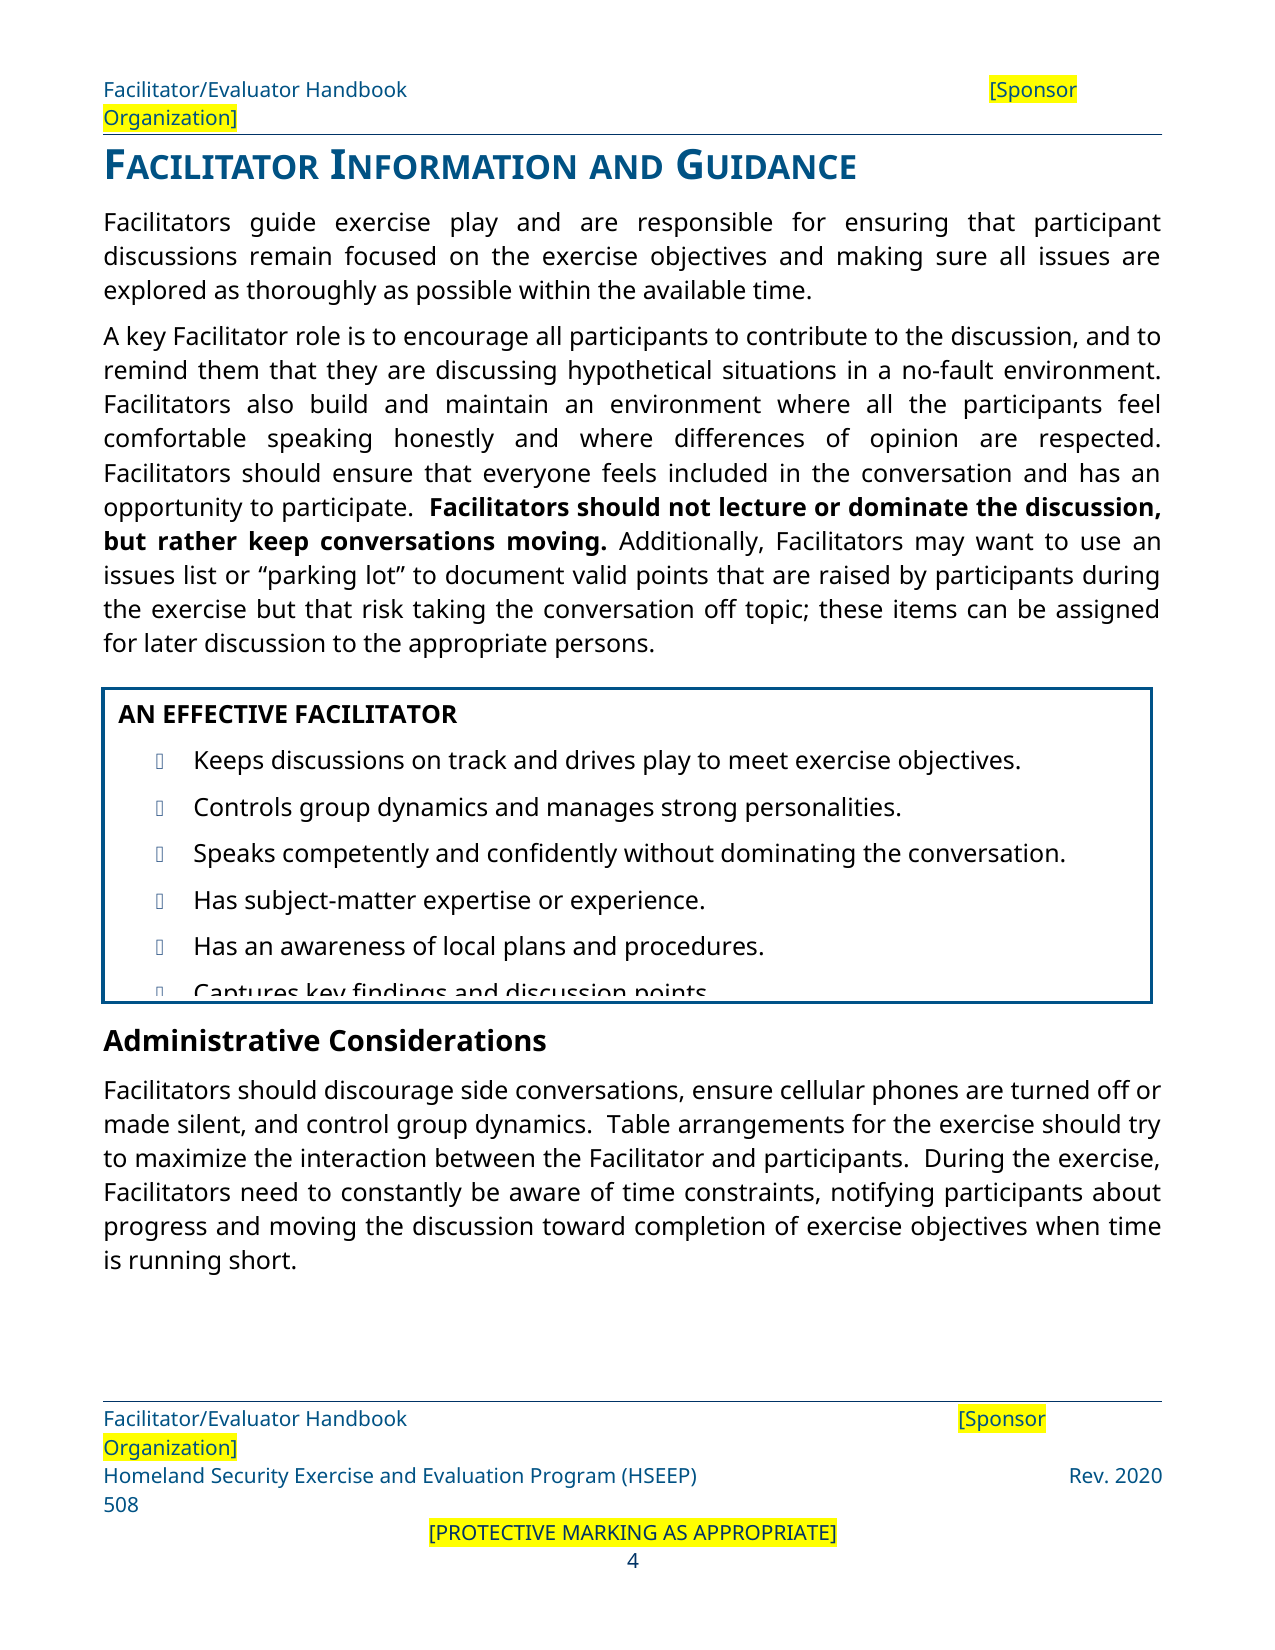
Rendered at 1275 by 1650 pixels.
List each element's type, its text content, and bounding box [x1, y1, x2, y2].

text Facilitators guide exercise play and are responsible for ensuring that participant discussions remain focused on the exercise objectives and making sure all issues are explored as thoroughly as possible within the available time. [103, 204, 1162, 306]
text A key Facilitator role is to encourage all participants to contribute to the discussion, and to remind them that they are discussing hypothetical situations in a no-fault environment. Facilitators also build and maintain an environment where all the participants feel comfortable speaking honestly and where differences of opinion are respected. Facilitators should ensure that everyone feels included in the conversation and has an opportunity to participate. Facilitators should not lecture or dominate the discussion, but rather keep conversations moving. Additionally, Facilitators may want to use an issues list or “parking lot” to document valid points that are raised by participants during the exercise but that risk taking the conversation off topic; these items can be assigned for later discussion to the appropriate persons. [103, 319, 1162, 659]
text Facilitators should discourage side conversations, ensure cellular phones are turned off or made silent, and control group dynamics. Table arrangements for the exercise should try to maximize the interaction between the Facilitator and participants. During the exercise, Facilitators need to constantly be aware of time constraints, notifying participants about progress and moving the discussion toward completion of exercise objectives when time is running short. [103, 1072, 1162, 1277]
subtitle Administrative Considerations [103, 1020, 1162, 1060]
subtitle Facilitator Information and Guidance [103, 135, 1162, 192]
